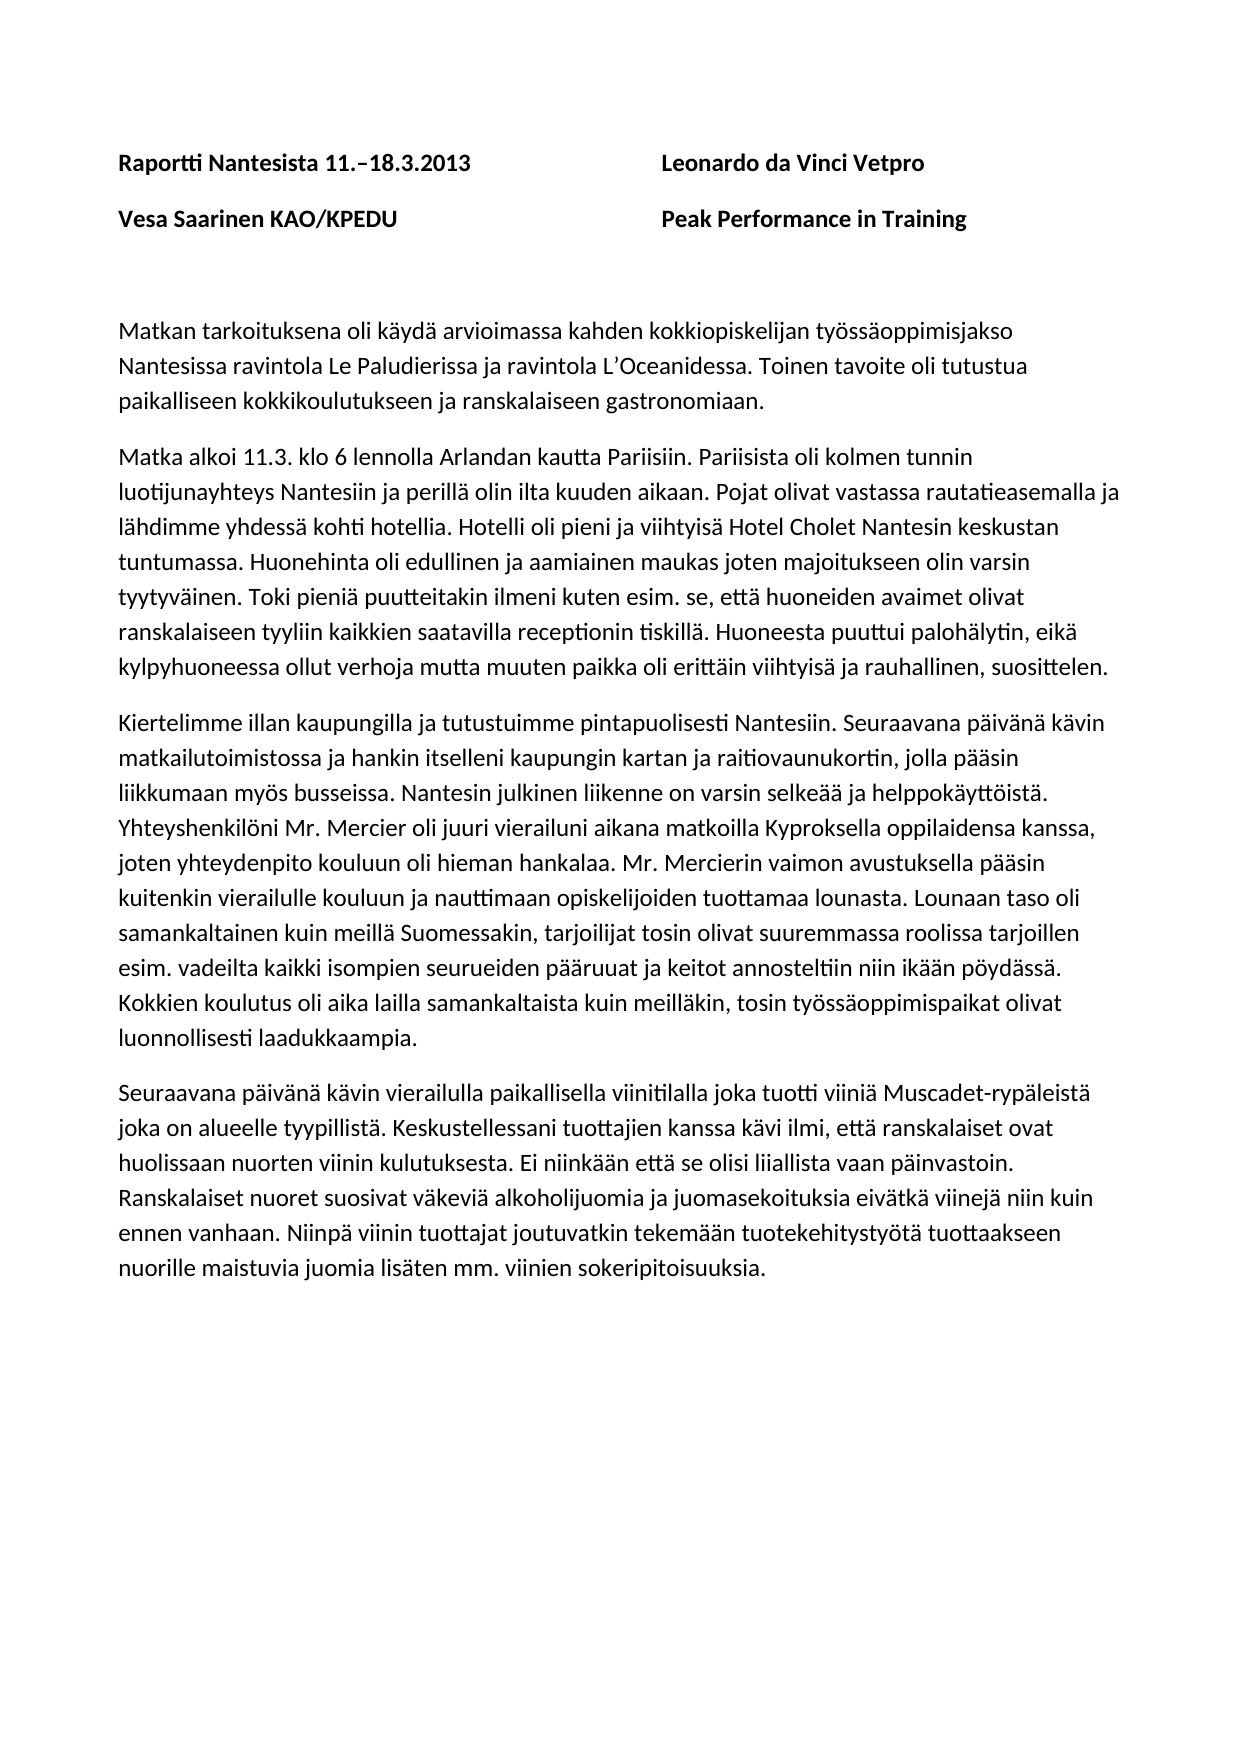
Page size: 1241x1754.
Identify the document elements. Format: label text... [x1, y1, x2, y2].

text Vesa Saarinen KAO/KPEDU Peak Performance in Training [118, 203, 1122, 234]
text Matka alkoi 11.3. klo 6 lennolla Arlandan kautta Pariisiin. Pariisista oli kolmen tunnin luotijunayhteys Nantesiin ja perillä olin ilta kuuden aikaan. Pojat olivat vastassa rautatieasemalla ja lähdimme yhdessä kohti hotellia. Hotelli oli pieni ja viihtyisä Hotel Cholet Nantesin keskustan tuntumassa. Huonehinta oli edullinen ja aamiainen maukas joten majoitukseen olin varsin tyytyväinen. Toki pieniä puutteitakin ilmeni kuten esim. se, että huoneiden avaimet olivat ranskalaiseen tyyliin kaikkien saatavilla receptionin tiskillä. Huoneesta puuttui palohälytin, eikä kylpyhuoneessa ollut verhoja mutta muuten paikka oli erittäin viihtyisä ja rauhallinen, suosittelen. [118, 441, 1122, 681]
text Kiertelimme illan kaupungilla ja tutustuimme pintapuolisesti Nantesiin. Seuraavana päivänä kävin matkailutoimistossa ja hankin itselleni kaupungin kartan ja raitiovaunukortin, jolla pääsin liikkumaan myös busseissa. Nantesin julkinen liikenne on varsin selkeää ja helppokäyttöistä. Yhteyshenkilöni Mr. Mercier oli juuri vierailuni aikana matkoilla Kyproksella oppilaidensa kanssa, joten yhteydenpito kouluun oli hieman hankalaa. Mr. Mercierin vaimon avustuksella pääsin kuitenkin vierailulle kouluun ja nauttimaan opiskelijoiden tuottamaa lounasta. Lounaan taso oli samankaltainen kuin meillä Suomessakin, tarjoilijat tosin olivat suuremmassa roolissa tarjoillen esim. vadeilta kaikki isompien seurueiden pääruuat ja keitot annosteltiin niin ikään pöydässä. Kokkien koulutus oli aika lailla samankaltaista kuin meilläkin, tosin työssäoppimispaikat olivat luonnollisesti laadukkaampia. [118, 707, 1122, 1052]
text Raportti Nantesista 11.–18.3.2013 Leonardo da Vinci Vetpro [118, 148, 1122, 178]
text Matkan tarkoituksena oli käydä arvioimassa kahden kokkiopiskelijan työssäoppimisjakso Nantesissa ravintola Le Paludierissa ja ravintola L’Oceanidessa. Toinen tavoite oli tutustua paikalliseen kokkikoulutukseen ja ranskalaiseen gastronomiaan. [118, 315, 1122, 416]
text Seuraavana päivänä kävin vierailulla paikallisella viinitilalla joka tuotti viiniä Muscadet-rypäleistä joka on alueelle tyypillistä. Keskustellessani tuottajien kanssa kävi ilmi, että ranskalaiset ovat huolissaan nuorten viinin kulutuksesta. Ei niinkään että se olisi liiallista vaan päinvastoin. Ranskalaiset nuoret suosivat väkeviä alkoholijuomia ja juomasekoituksia eivätkä viinejä niin kuin ennen vanhaan. Niinpä viinin tuottajat joutuvatkin tekemään tuotekehitystyötä tuottaakseen nuorille maistuvia juomia lisäten mm. viinien sokeripitoisuuksia. [118, 1078, 1122, 1283]
